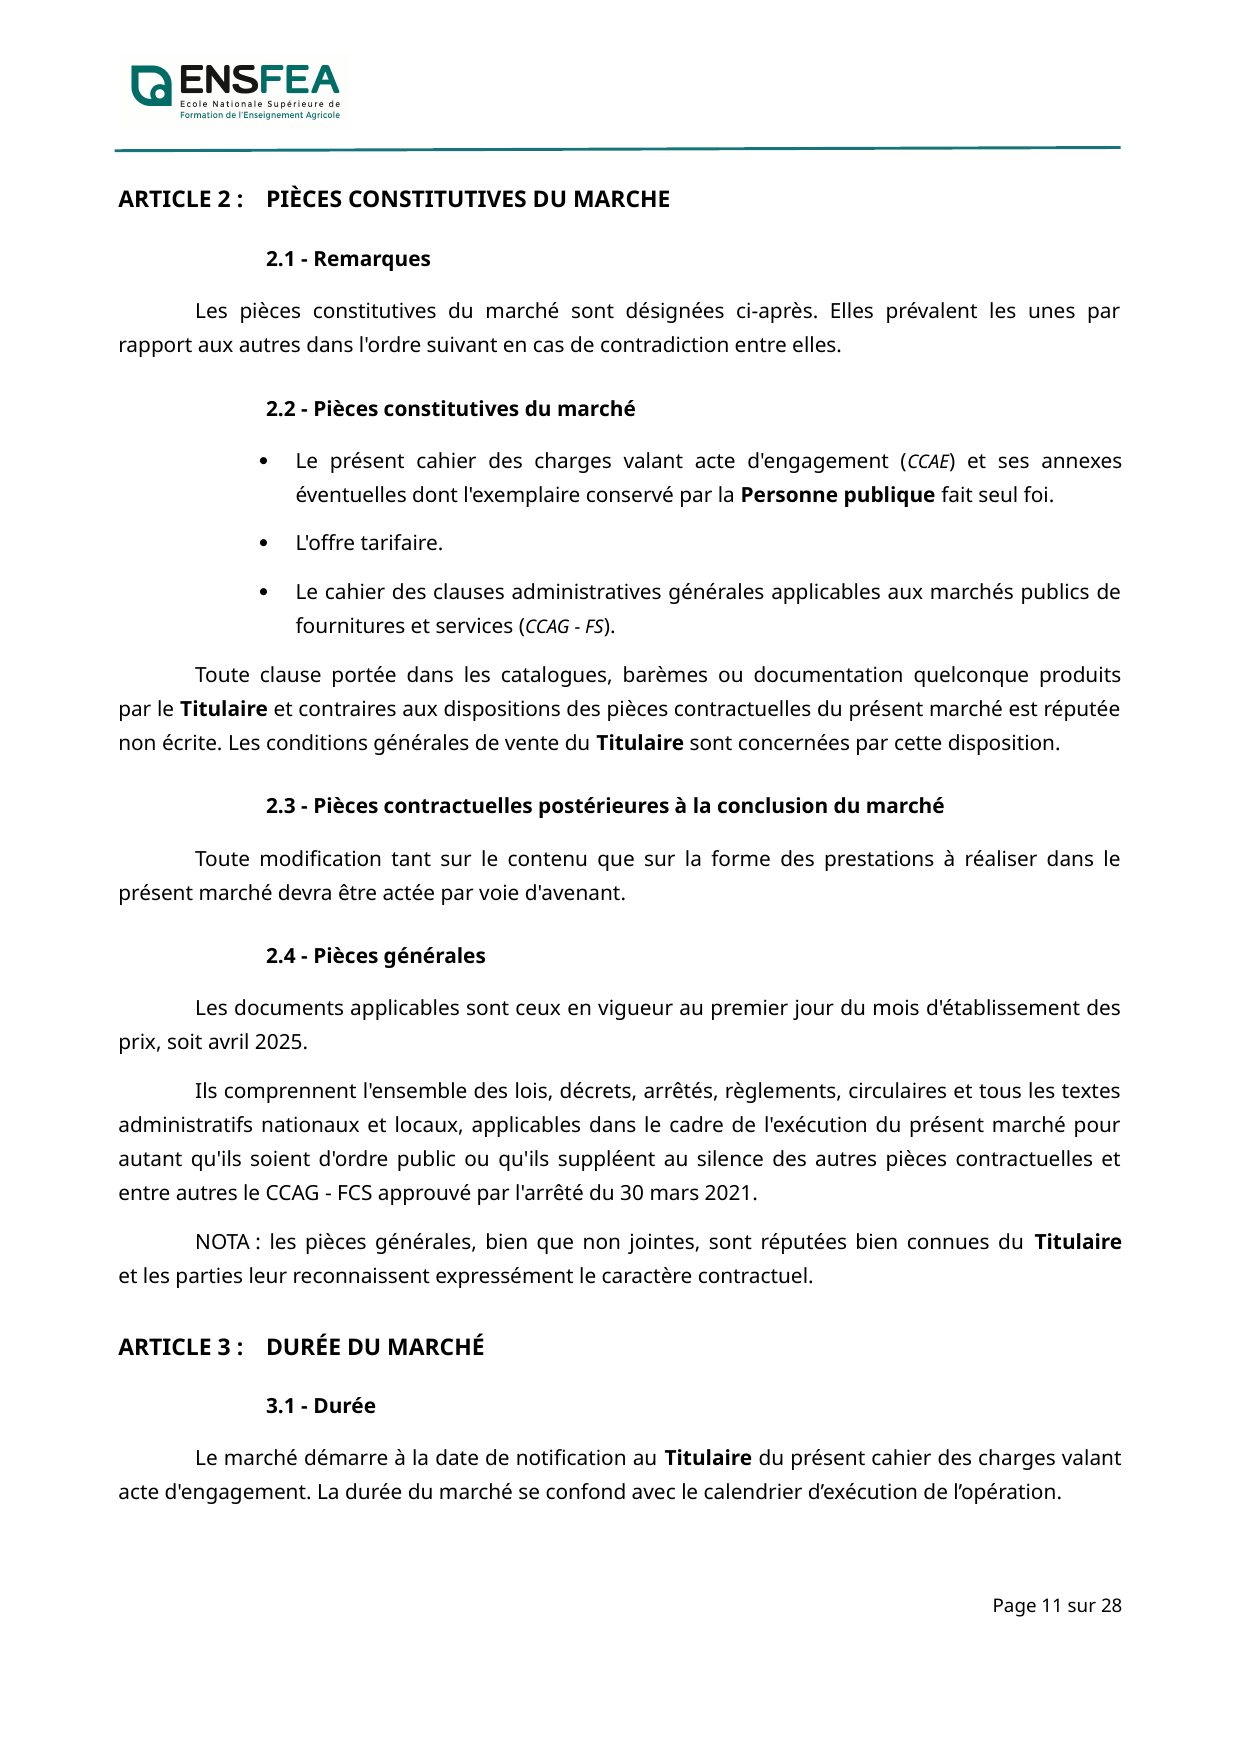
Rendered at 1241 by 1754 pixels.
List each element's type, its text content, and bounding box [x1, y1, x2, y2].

list L'offre tarifaire. [260, 528, 1122, 557]
subtitle Durée [266, 1391, 1122, 1419]
list Le présent cahier des charges valant acte d'engagement (CCAE) et ses annexes éventuelles dont l'exemplaire conservé par la Personne publique fait seul foi. [260, 446, 1122, 508]
subtitle Durée du marché [118, 1330, 1122, 1362]
subtitle Pièces constitutives du marché [266, 394, 1122, 422]
text Les pièces constitutives du marché sont désignées ci-après. Elles prévalent les unes par rapport aux autres dans l'ordre suivant en cas de contradiction entre elles. [118, 296, 1122, 359]
text Toute clause portée dans les catalogues, barèmes ou documentation quelconque produits par le Titulaire et contraires aux dispositions des pièces contractuelles du présent marché est réputée non écrite. Les conditions générales de vente du Titulaire sont concernées par cette disposition. [118, 660, 1122, 756]
text NOTA : les pièces générales, bien que non jointes, sont réputées bien connues du Titulaire et les parties leur reconnaissent expressément le caractère contractuel. [118, 1227, 1122, 1289]
picture [121, 53, 350, 131]
text Ils comprennent l'ensemble des lois, décrets, arrêtés, règlements, circulaires et tous les textes administratifs nationaux et locaux, applicables dans le cadre de l'exécution du présent marché pour autant qu'ils soient d'ordre public ou qu'ils suppléent au silence des autres pièces contractuelles et entre autres le CCAG - FCS approuvé par l'arrêté du 30 mars 2021. [118, 1076, 1122, 1207]
subtitle Remarques [266, 244, 1122, 272]
subtitle Pièces constitutives du marche [118, 183, 1122, 214]
text Le marché démarre à la date de notification au Titulaire du présent cahier des charges valant acte d'engagement. La durée du marché se confond avec le calendrier d’exécution de l’opération. [118, 1443, 1122, 1506]
subtitle Pièces générales [266, 941, 1122, 970]
text Les documents applicables sont ceux en vigueur au premier jour du mois d'établissement des prix, soit avril 2025. [118, 993, 1122, 1056]
list Le cahier des clauses administratives générales applicables aux marchés publics de fournitures et services (CCAG - FS). [260, 577, 1122, 640]
text Toute modification tant sur le contenu que sur la forme des prestations à réaliser dans le présent marché devra être actée par voie d'avenant. [118, 844, 1122, 906]
subtitle Pièces contractuelles postérieures à la conclusion du marché [266, 792, 1122, 820]
